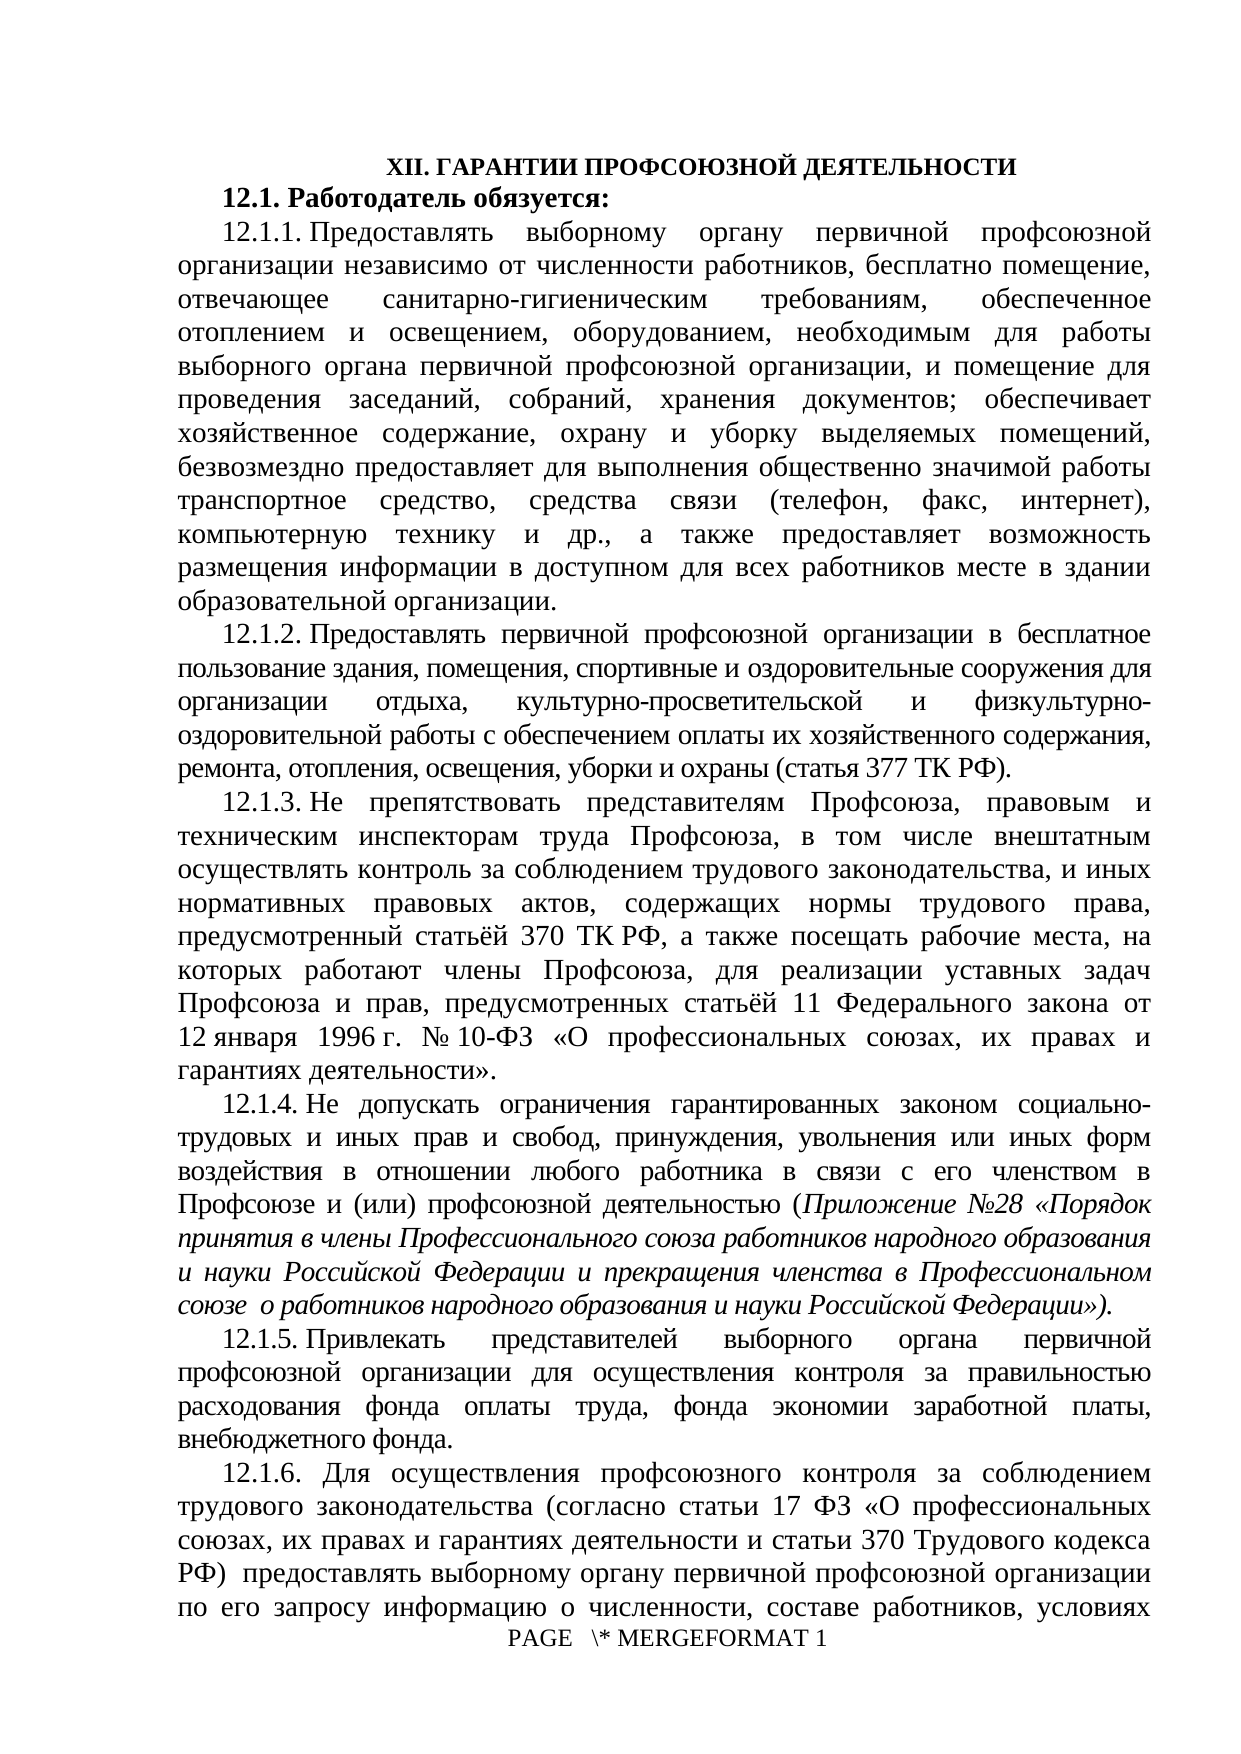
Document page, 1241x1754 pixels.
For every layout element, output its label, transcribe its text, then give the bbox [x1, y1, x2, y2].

text 12.1.5. Привлекать представителей выборного органа первичной профсоюзной организации для осуществления контроля за правильностью расходования фонда оплаты труда, фонда экономии заработной платы, внебюджетного фонда. [177, 1321, 1152, 1455]
text 12.1.1. Предоставлять выборному органу первичной профсоюзной организации независимо от численности работников, бесплатно помещение, отвечающее санитарно-гигиеническим требованиям, обеспеченное отоплением и освещением, оборудованием, необходимым для работы выборного органа первичной профсоюзной организации, и помещение для проведения заседаний, собраний, хранения документов; обеспечивает хозяйственное содержание, охрану и уборку выделяемых помещений, безвозмездно предоставляет для выполнения общественно значимой работы транспортное средство, средства связи (телефон, факс, интернет), компьютерную технику и др., а также предоставляет возможность размещения информации в доступном для всех работников месте в здании образовательной организации. [177, 214, 1152, 616]
text 12.1.3. Не препятствовать представителям Профсоюза, правовым и техническим инспекторам труда Профсоюза, в том числе внештатным осуществлять контроль за соблюдением трудового законодательства, и иных нормативных правовых актов, содержащих нормы трудового права, предусмотренный статьёй 370 ТК РФ, а также посещать рабочие места, на которых работают члены Профсоюза, для реализации уставных задач Профсоюза и прав, предусмотренных статьёй 11 Федерального закона от 12 января 1996 г. № 10-ФЗ «О профессиональных союзах, их правах и гарантиях деятельности». [177, 784, 1152, 1086]
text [177, 1455, 1152, 1623]
text 12.1.2. Предоставлять первичной профсоюзной организации в бесплатное пользование здания, помещения, спортивные и оздоровительные сооружения для организации отдыха, культурно-просветительской и физкультурно-оздоровительной работы с обеспечением оплаты их хозяйственного содержания, ремонта, отопления, освещения, уборки и охраны (статья 377 ТК РФ). [177, 616, 1152, 784]
text 12.1.4. Не допускать ограничения гарантированных законом социально-трудовых и иных прав и свобод, принуждения, увольнения или иных форм воздействия в отношении любого работника в связи с его членством в Профсоюзе и (или) профсоюзной деятельностью (Приложение №28 «Порядок принятия в члены Профессионального союза работников народного образования и науки Российской Федерации и прекращения членства в Профессиональном союзе о работников народного образования и науки Российской Федерации»). [177, 1086, 1152, 1321]
text 12.1. Работодатель обязуется: [177, 180, 1152, 214]
text ХII. ГАРАНТИИ ПРОФСОЮЗНОЙ ДЕЯТЕЛЬНОСТИ [177, 152, 1152, 180]
